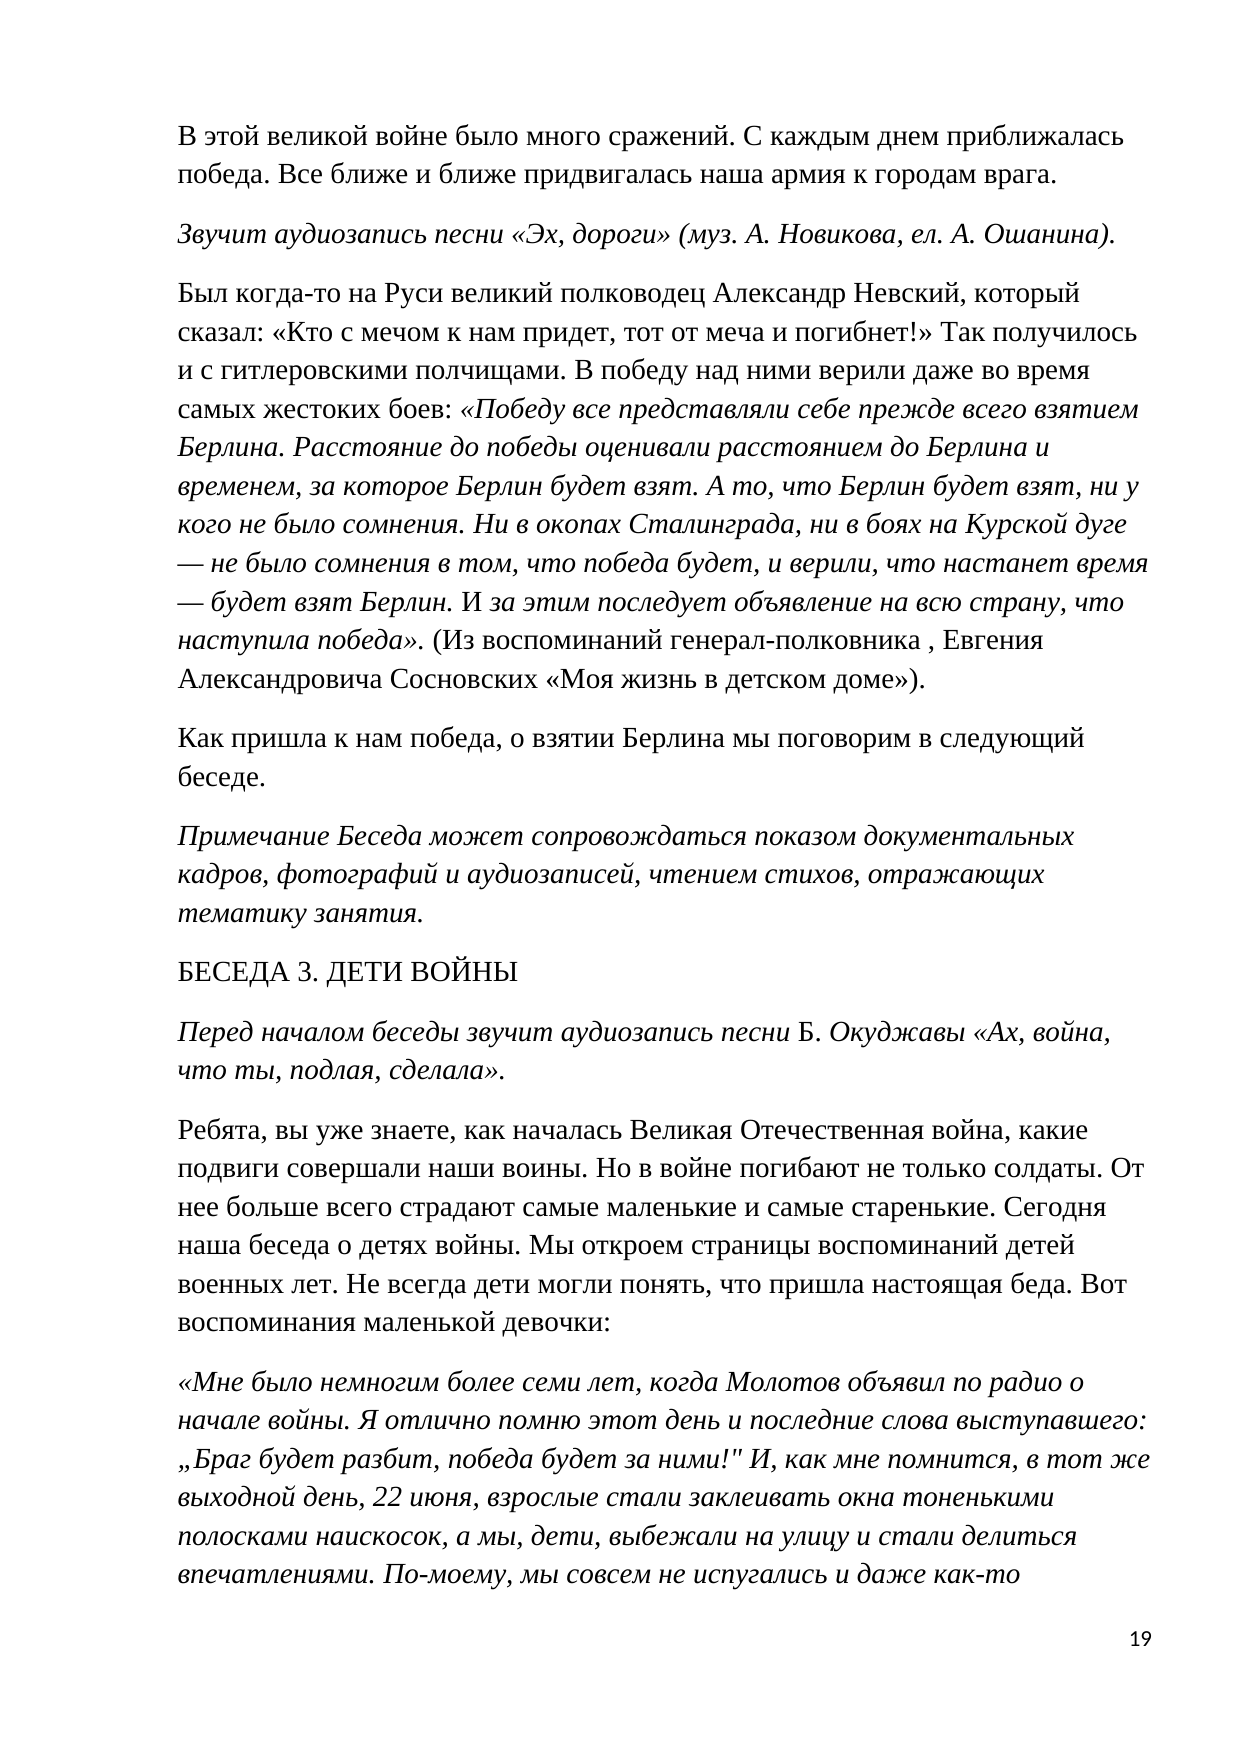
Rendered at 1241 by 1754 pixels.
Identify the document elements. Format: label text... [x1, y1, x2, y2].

text Ребята, вы уже знаете, как началась Великая Отечественная война, какие подвиги совершали наши воины. Но в войне погибают не только солдаты. От нее больше всего страдают самые маленькие и самые старенькие. Сегодня наша беседа о детях войны. Мы откроем страницы воспоминаний детей военных лет. Не всегда дети могли понять, что пришла настоящая беда. Вот воспоминания маленькой девочки: [177, 1112, 1152, 1338]
text Перед началом беседы звучит аудиозапись песни Б. Окуджавы «Ах, война, что ты, подлая, сделала». [177, 1014, 1152, 1086]
text Был когда-то на Руси великий полководец Александр Невский, который сказал: «Кто с мечом к нам придет, тот от меча и погибнет!» Так получилось и с гитлеровскими полчищами. В победу над ними верили даже во время самых жестоких боев: «Победу все представляли себе прежде всего взятием Берлина. Расстояние до победы оценивали расстоянием до Берлина и временем, за которое Берлин будет взят. А то, что Берлин будет взят, ни у кого не было сомнения. Ни в окопах Сталинграда, ни в боях на Курской дуге — не было сомнения в том, что победа будет, и верили, что настанет время — будет взят Берлин. И за этим последует объявление на всю страну, что наступила победа». (Из воспоминаний генерал-полковника , Евгения Александровича Сосновских «Моя жизнь в детском доме»). [177, 275, 1152, 694]
text БЕСЕДА 3. ДЕТИ ВОЙНЫ [177, 954, 1152, 988]
text Как пришла к нам победа, о взятии Берлина мы поговорим в следующий беседе. [177, 720, 1152, 792]
text Примечание Беседа может сопровождаться показом документальных кадров, фотографий и аудиозаписей, чтением стихов, отражающих тематику занятия. [177, 818, 1152, 929]
text Звучит аудиозапись песни «Эх, дороги» (муз. А. Новикова, ел. А. Ошанина). [177, 216, 1152, 249]
text В этой великой войне было много сражений. С каждым днем приближалась победа. Все ближе и ближе придвигалась наша армия к городам врага. [177, 118, 1152, 190]
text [177, 1364, 1152, 1590]
